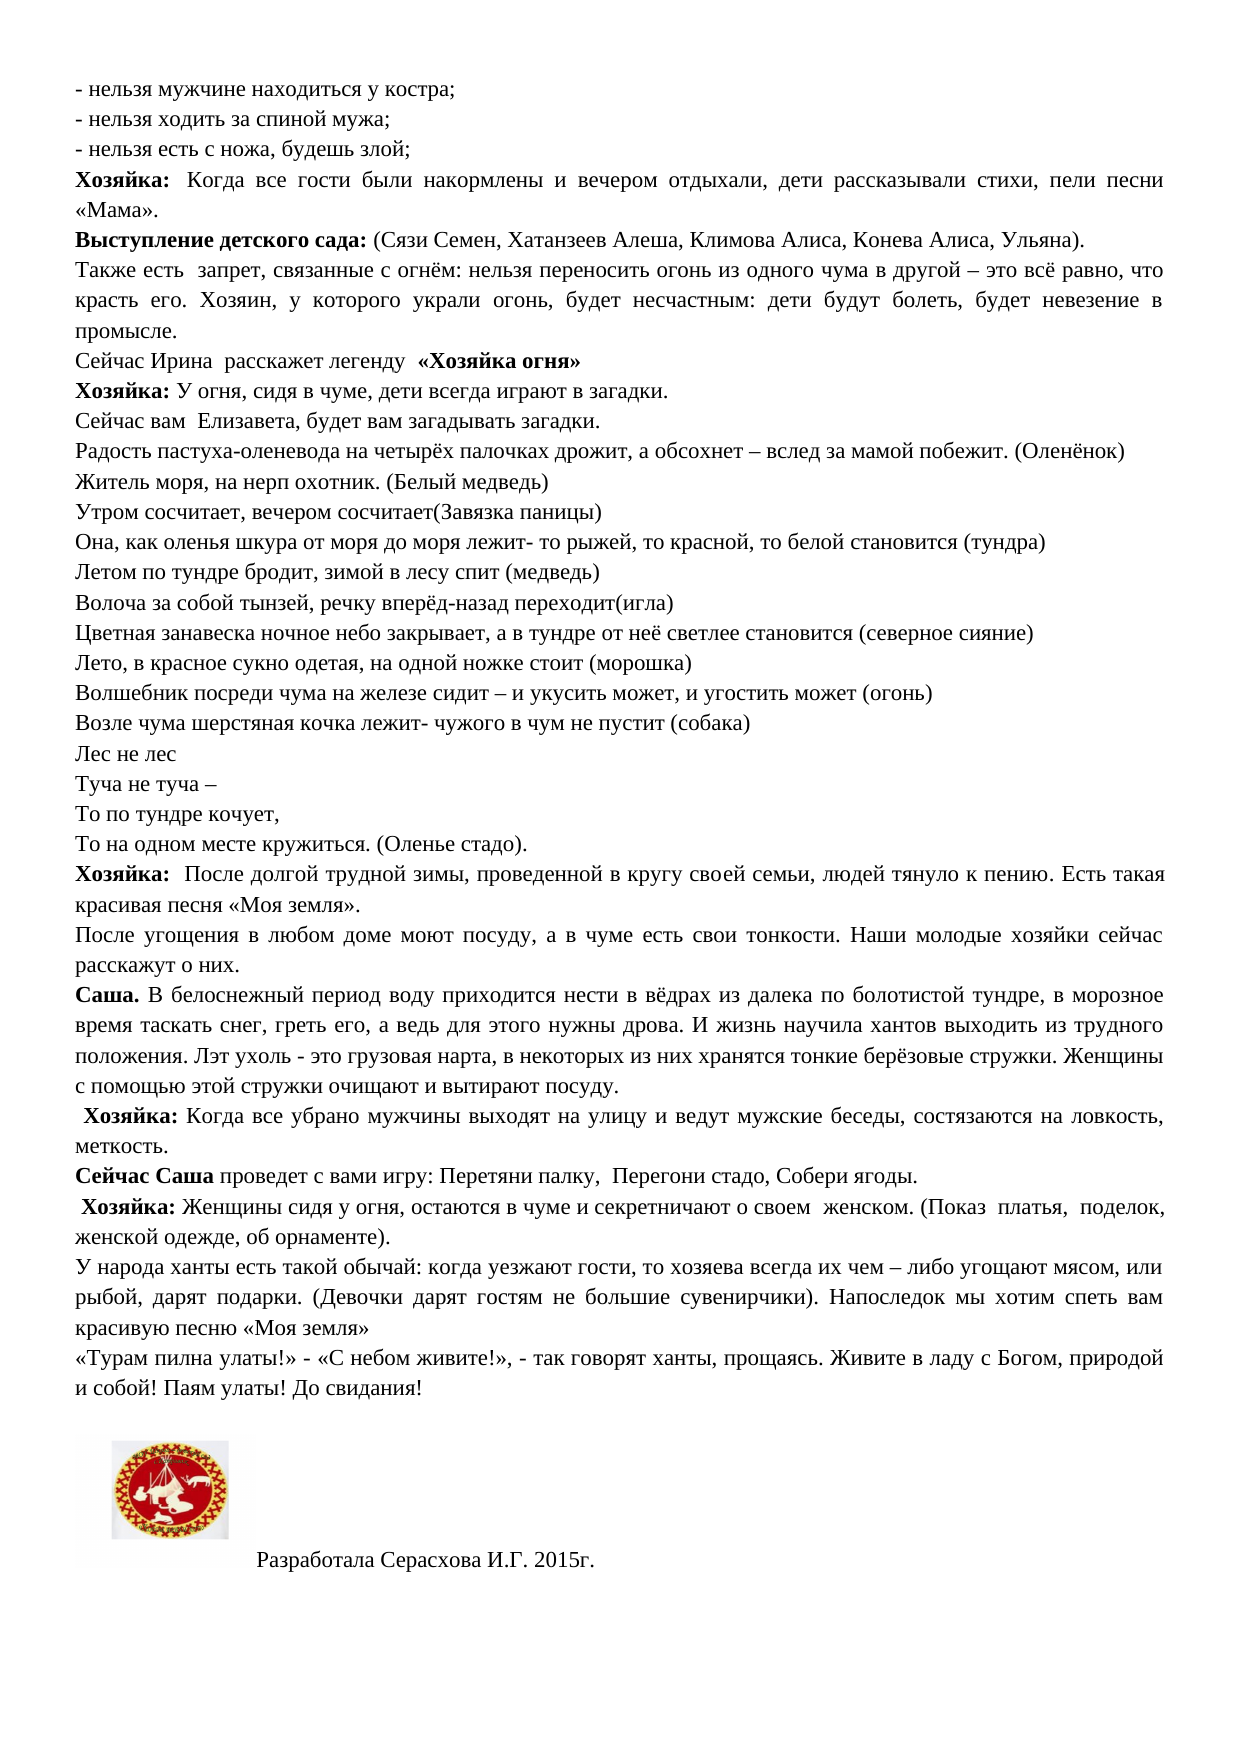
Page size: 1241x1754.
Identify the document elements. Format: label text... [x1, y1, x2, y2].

text Летом по тундре бродит, зимой в лесу спит (медведь) [75, 558, 1165, 585]
text «Турам пилна улаты!» - «С небом живите!», - так говорят ханты, прощаясь. Живите в ладу с Богом, природой и собой! Паям улаты! До свидания! [75, 1344, 1165, 1400]
text Разработала Серасхова И.Г. 2015г. [75, 1434, 1165, 1572]
text Волоча за собой тынзей, речку вперёд-назад переходит(игла) [75, 588, 1165, 615]
text Сейчас Саша проведет с вами игру: Перетяни палку, Перегони стадо, Собери ягоды. [75, 1162, 1165, 1189]
text Утром сосчитает, вечером сосчитает(Завязка паницы) [75, 498, 1165, 524]
text Радость пастуха-оленевода на четырёх палочках дрожит, а обсохнет – вслед за мамой побежит. (Оленёнок) [75, 437, 1165, 464]
text Туча не туча – [75, 770, 1165, 796]
text Выступление детского сада: (Сязи Семен, Хатанзеев Алеша, Климова Алиса, Конева Алиса, Ульяна). [75, 226, 1165, 252]
text Саша. В белоснежный период воду приходится нести в вёдрах из далека по болотистой тундре, в морозное время таскать снег, греть его, а ведь для этого нужны дрова. И жизнь научила хантов выходить из трудного положения. Лэт ухоль - это грузовая нарта, в некоторых из них хранятся тонкие берёзовые стружки. Женщины с помощью этой стружки очищают и вытирают посуду. [75, 981, 1165, 1098]
text Возле чума шерстяная кочка лежит- чужого в чум не пустит (собака) [75, 709, 1165, 736]
text У народа ханты есть такой обычай: когда уезжают гости, то хозяева всегда их чем – либо угощают мясом, или рыбой, дарят подарки. (Девочки дарят гостям не большие сувенирчики). Напоследок мы хотим спеть вам красивую песню «Моя земля» [75, 1253, 1165, 1340]
text После угощения в любом доме моют посуду, а в чуме есть свои тонкости. Наши молодые хозяйки сейчас расскажут о них. [75, 921, 1165, 977]
text Сейчас вам Елизавета, будет вам загадывать загадки. [75, 407, 1165, 434]
text Хозяйка: После долгой трудной зимы, проведенной в кругу своей семьи, людей тянуло к пению. Есть такая красивая песня «Моя земля». [75, 860, 1165, 917]
text Хозяйка: Когда все убрано мужчины выходят на улицу и ведут мужские беседы, состязаются на ловкость, меткость. [75, 1102, 1165, 1159]
text Хозяйка: Женщины сидя у огня, остаются в чуме и секретничают о своем женском. (Показ платья, поделок, женской одежде, об орнаменте). [75, 1193, 1165, 1249]
text - нельзя ходить за спиной мужа; [75, 105, 1165, 132]
text Цветная занавеска ночное небо закрывает, а в тундре от неё светлее становится (северное сияние) [75, 619, 1165, 645]
text Хозяйка: У огня, сидя в чуме, дети всегда играют в загадки. [75, 377, 1165, 403]
text Также есть запрет, связанные с огнём: нельзя переносить огонь из одного чума в другой – это всё равно, что красть его. Хозяин, у которого украли огонь, будет несчастным: дети будут болеть, будет невезение в промысле. [75, 256, 1165, 343]
text - нельзя мужчине находиться у костра; [75, 75, 1165, 101]
text Хозяйка: Когда все гости были накормлены и вечером отдыхали, дети рассказывали стихи, пели песни «Мама». [75, 166, 1165, 222]
text Сейчас Ирина расскажет легенду «Хозяйка огня» [75, 347, 1165, 373]
text Волшебник посреди чума на железе сидит – и укусить может, и угостить может (огонь) [75, 679, 1165, 706]
text Житель моря, на нерп охотник. (Белый медведь) [75, 468, 1165, 494]
text То на одном месте кружиться. (Оленье стадо). [75, 830, 1165, 857]
text Лето, в красное сукно одетая, на одной ножке стоит (морошка) [75, 649, 1165, 675]
text - нельзя есть с ножа, будешь злой; [75, 135, 1165, 162]
text Лес не лес [75, 739, 1165, 766]
text Она, как оленья шкура от моря до моря лежит- то рыжей, то красной, то белой становится (тундра) [75, 528, 1165, 554]
text То по тундре кочует, [75, 800, 1165, 826]
